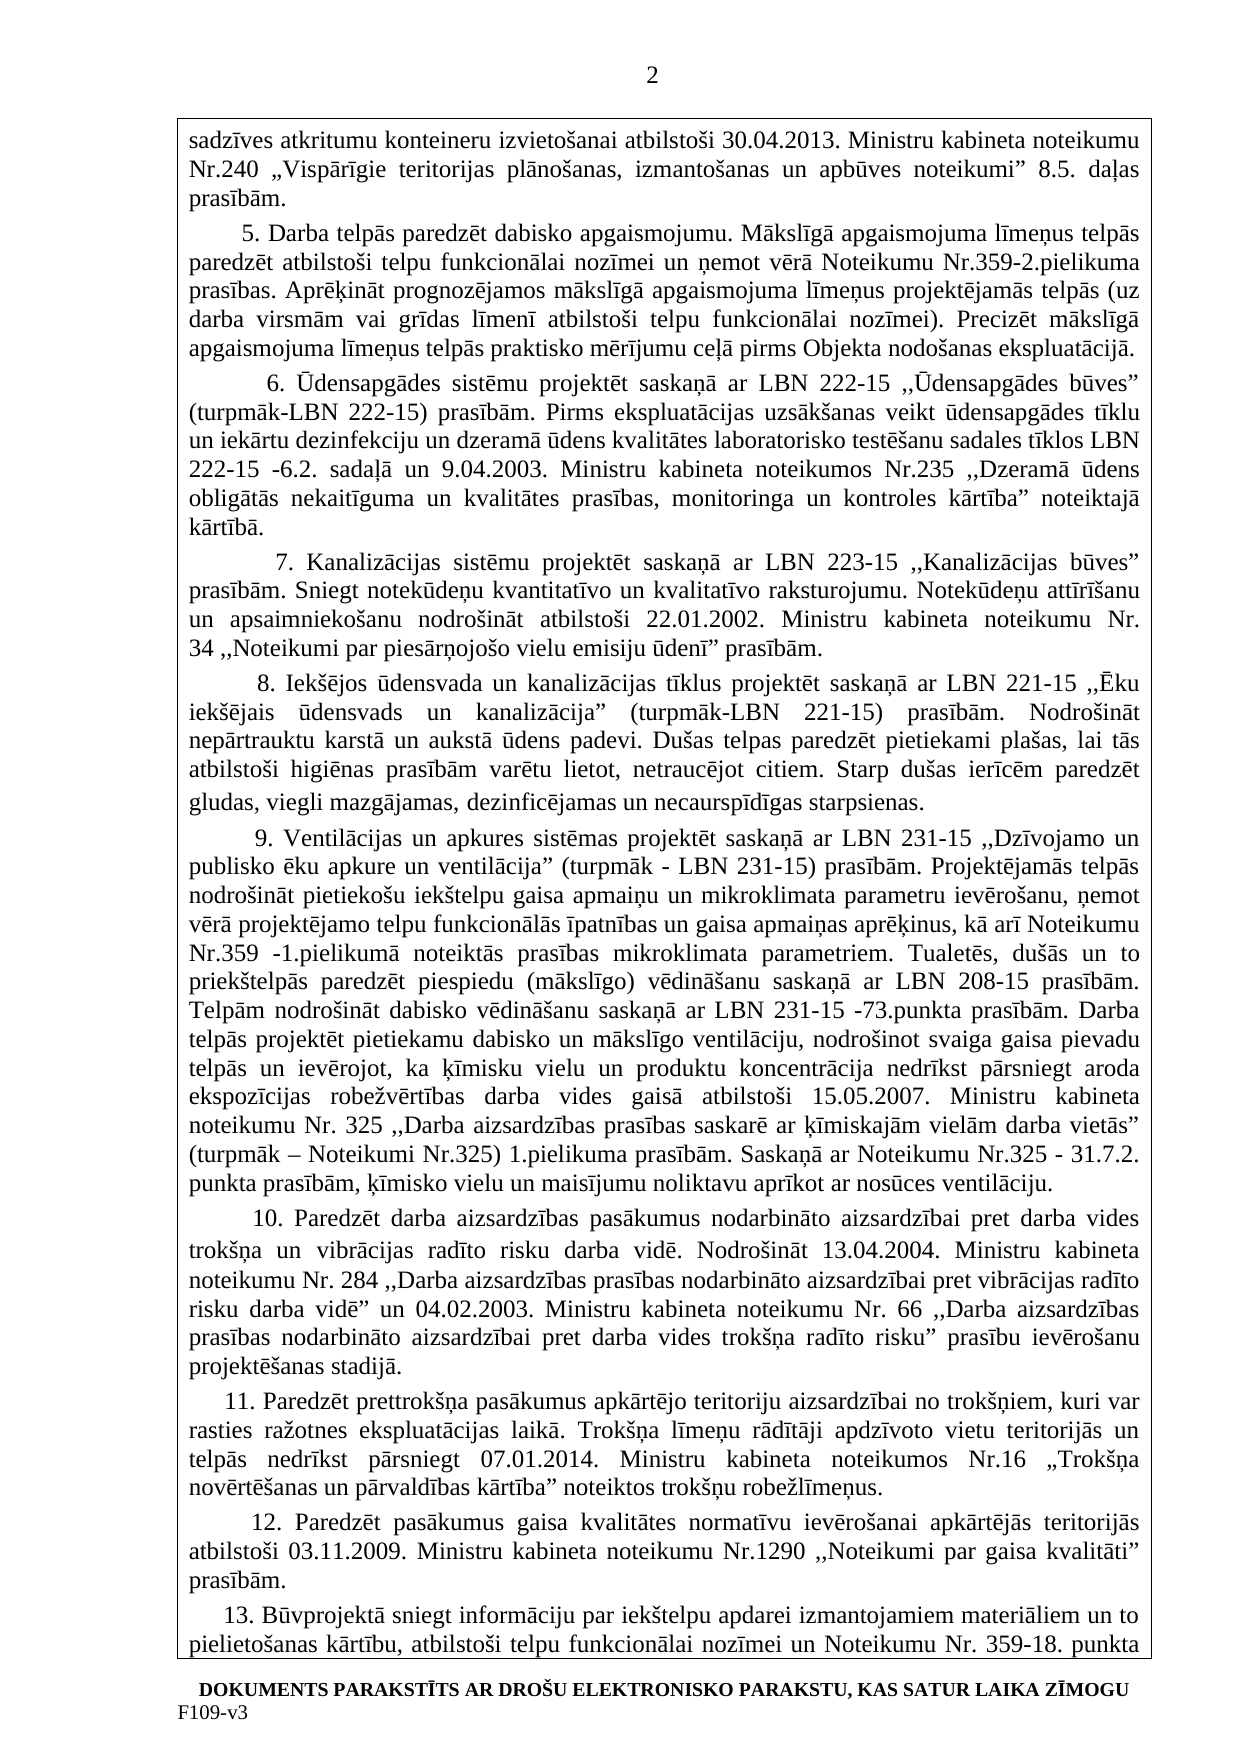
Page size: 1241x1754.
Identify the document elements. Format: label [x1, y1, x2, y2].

table_cell [178, 119, 1151, 1657]
